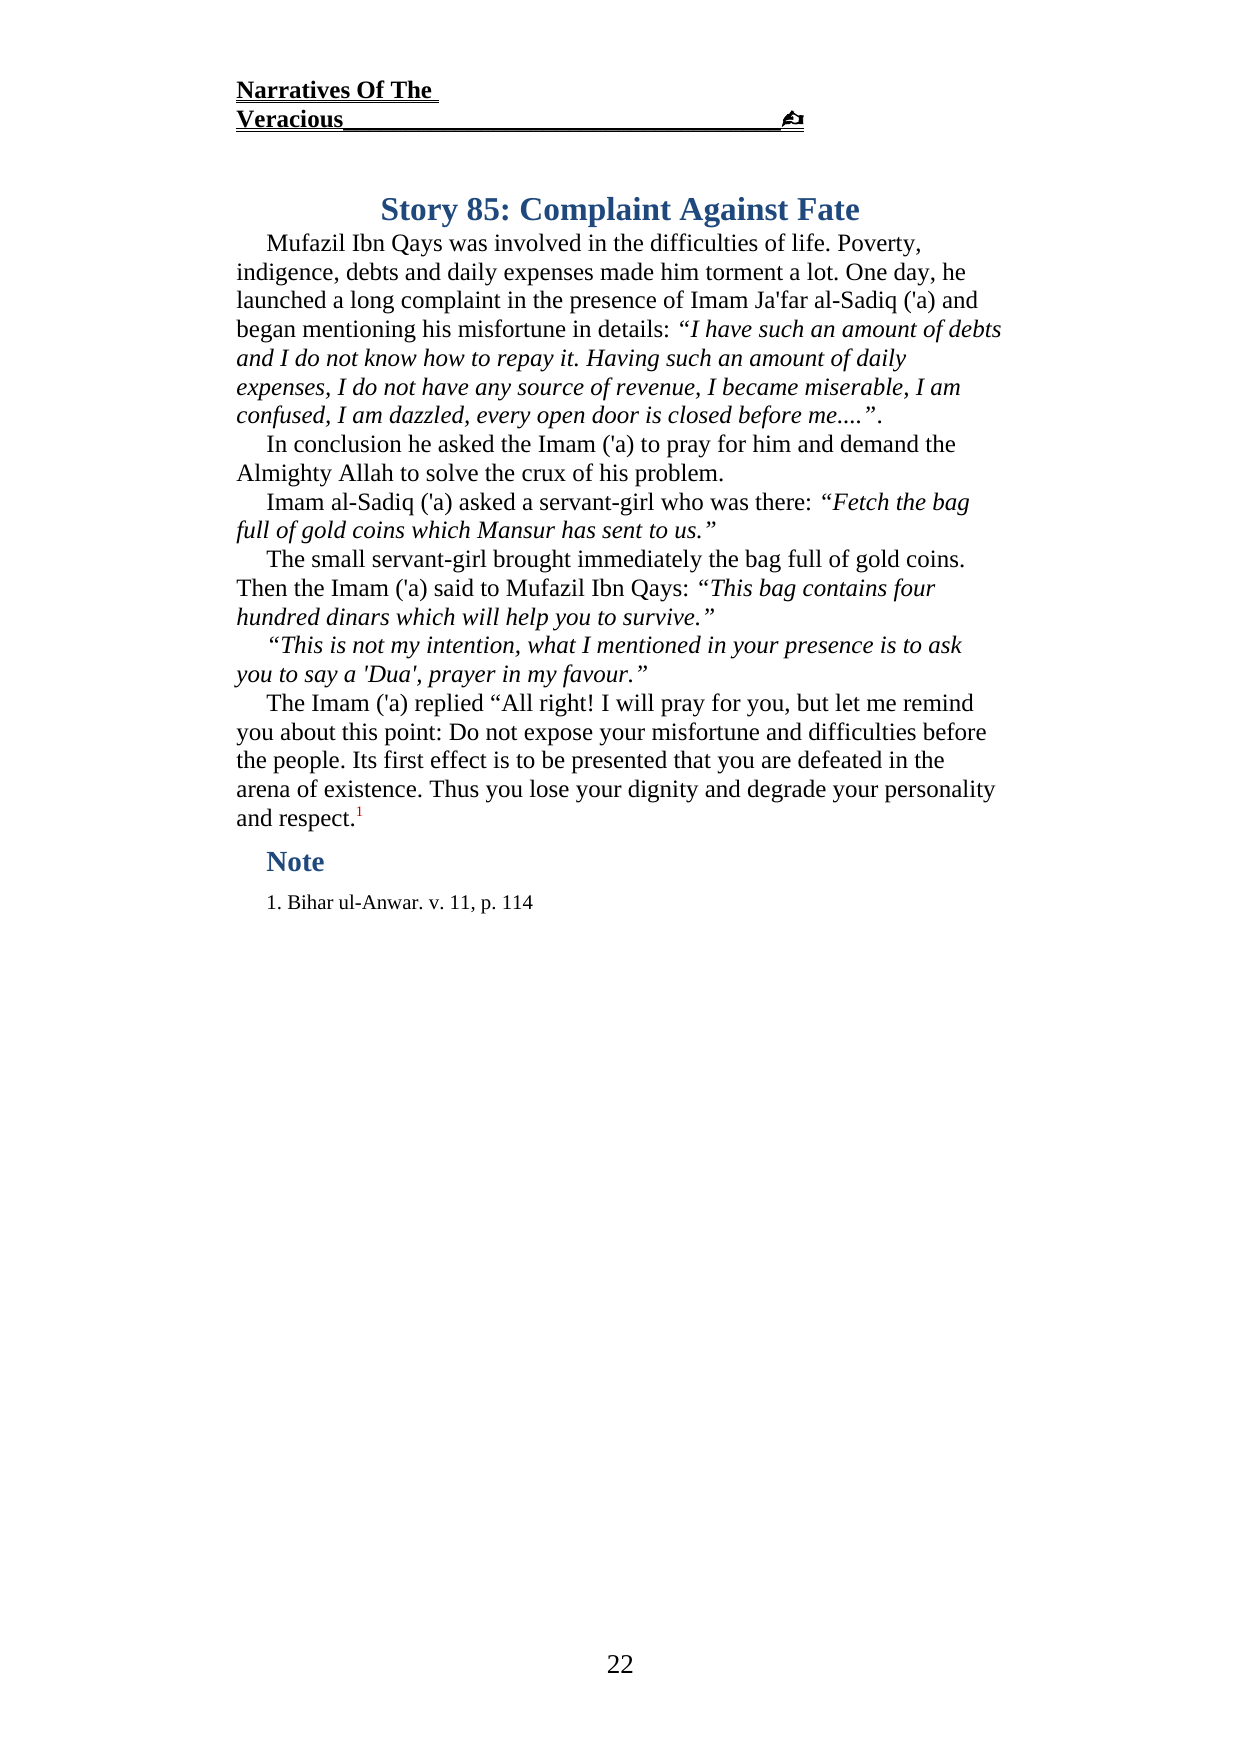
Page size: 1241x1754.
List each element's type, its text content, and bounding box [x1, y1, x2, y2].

text The Imam ('a) replied “All right! I will pray for you, but let me remind you about this point: Do not expose your misfortune and difficulties before the people. Its first effect is to be presented that you are defeated in the arena of existence. Thus you lose your dignity and degrade your personality and respect.1 [236, 688, 1004, 832]
text In conclusion he asked the Imam ('a) to pray for him and demand the Almighty Allah to solve the crux of his problem. [236, 429, 1004, 487]
text 1. Bihar ul-Anwar. v. 11, p. 114 [236, 890, 1004, 914]
text Mufazil Ibn Qays was involved in the difficulties of life. Poverty, indigence, debts and daily expenses made him torment a lot. One day, he launched a long complaint in the presence of Imam Ja'far al-Sadiq ('a) and began mentioning his misfortune in details: “I have such an amount of debts and I do not know how to repay it. Having such an amount of daily expenses, I do not have any source of revenue, I became miserable, I am confused, I am dazzled, every open door is closed before me....”. [236, 228, 1004, 429]
subtitle Story 85: Complaint Against Fate [236, 190, 1004, 228]
text “This is not my intention, what I mentioned in your presence is to ask you to say a 'Dua', prayer in my favour.” [236, 631, 1004, 688]
text Imam al-Sadiq ('a) asked a servant-girl who was there: “Fetch the bag full of gold coins which Mansur has sent to us.” [236, 487, 1004, 544]
subtitle Note [236, 844, 1004, 878]
text The small servant-girl brought immediately the bag full of gold coins. Then the Imam ('a) said to Mufazil Ibn Qays: “This bag contains four hundred dinars which will help you to survive.” [236, 544, 1004, 631]
